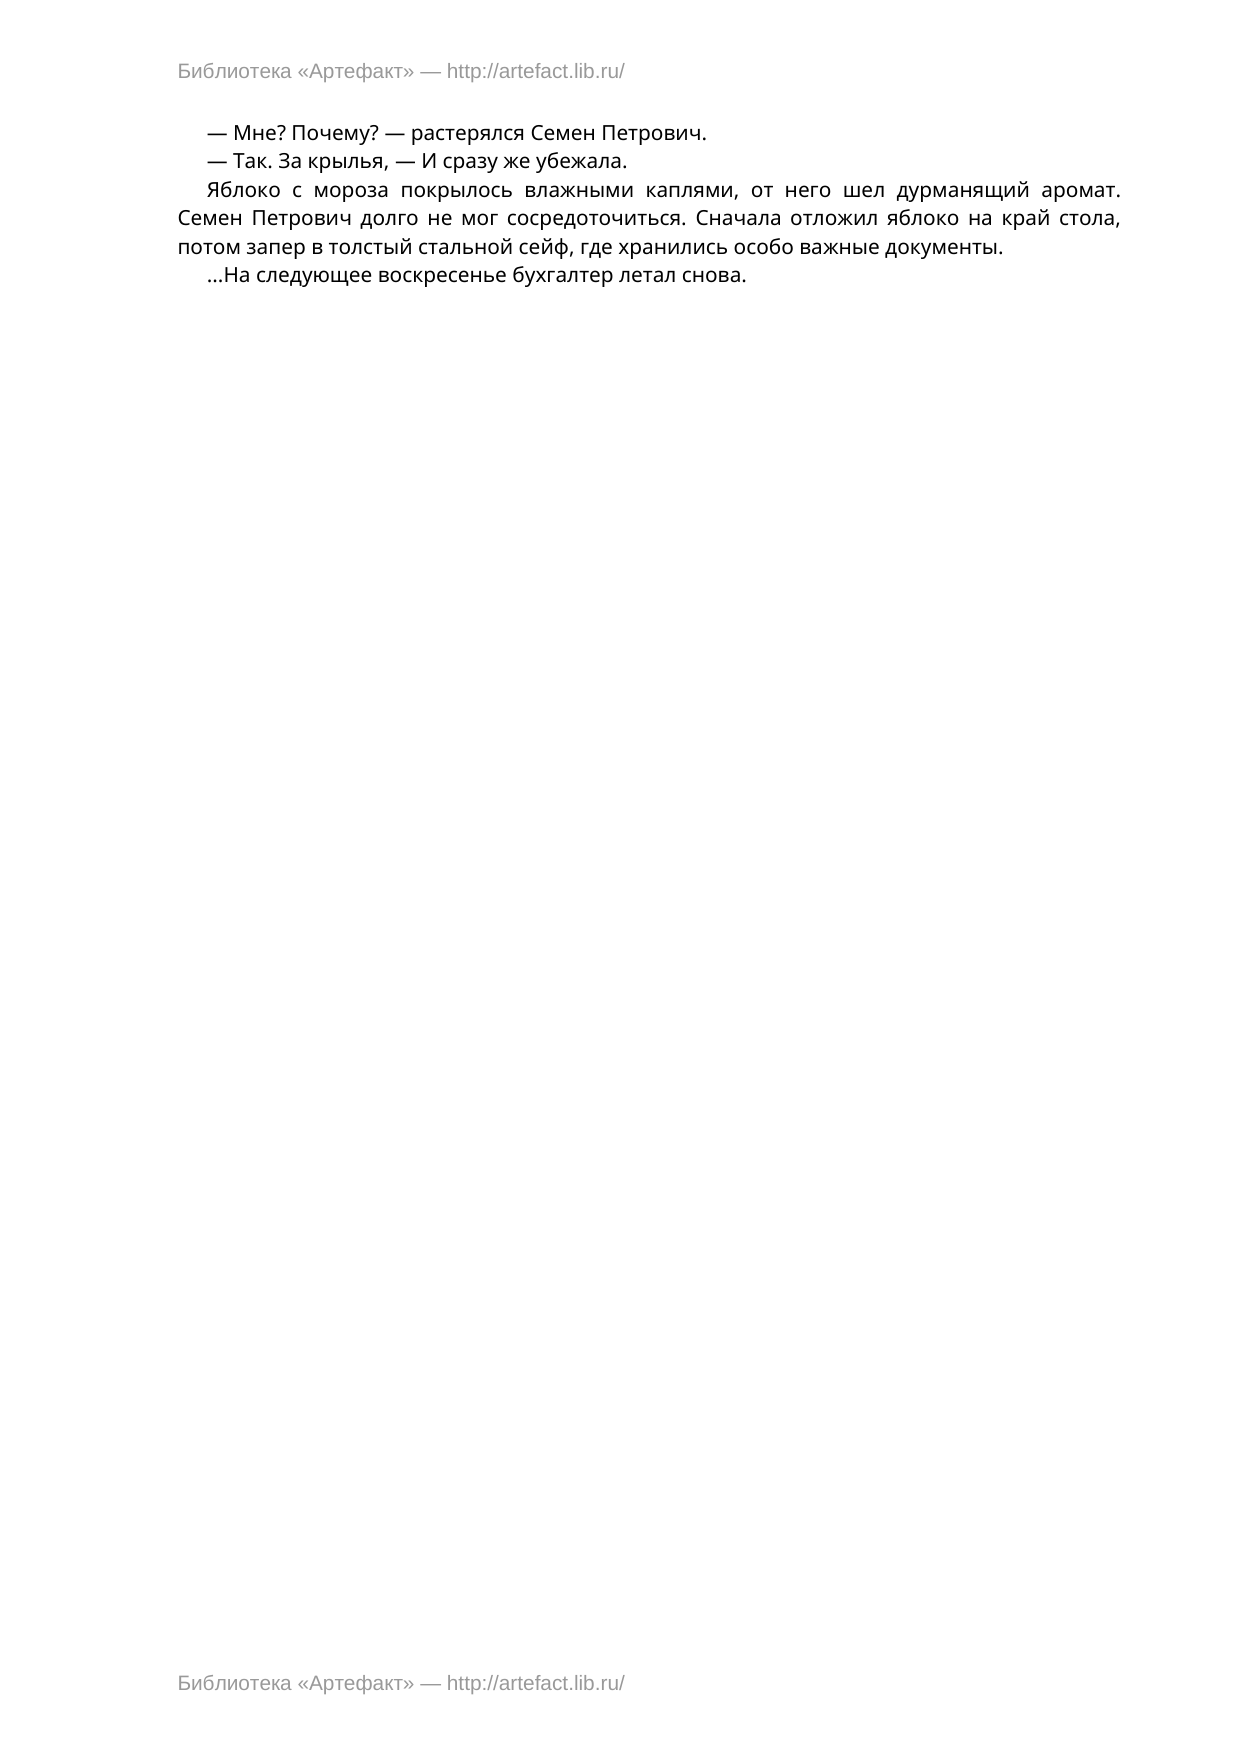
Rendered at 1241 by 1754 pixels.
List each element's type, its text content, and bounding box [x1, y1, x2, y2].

text — Так. За крылья, — И сразу же убежала. [177, 147, 1122, 175]
text Яблоко с мороза покрылось влажными каплями, от него шел дурманящий аромат. Семен Петрович долго не мог сосредоточиться. Сначала отложил яблоко на край стола, потом запер в толстый стальной сейф, где хранились особо важные документы. [177, 175, 1122, 260]
text ...На следующее воскресенье бухгалтер летал снова. [177, 260, 1122, 289]
text — Мне? Почему? — растерялся Семен Петрович. [177, 118, 1122, 147]
